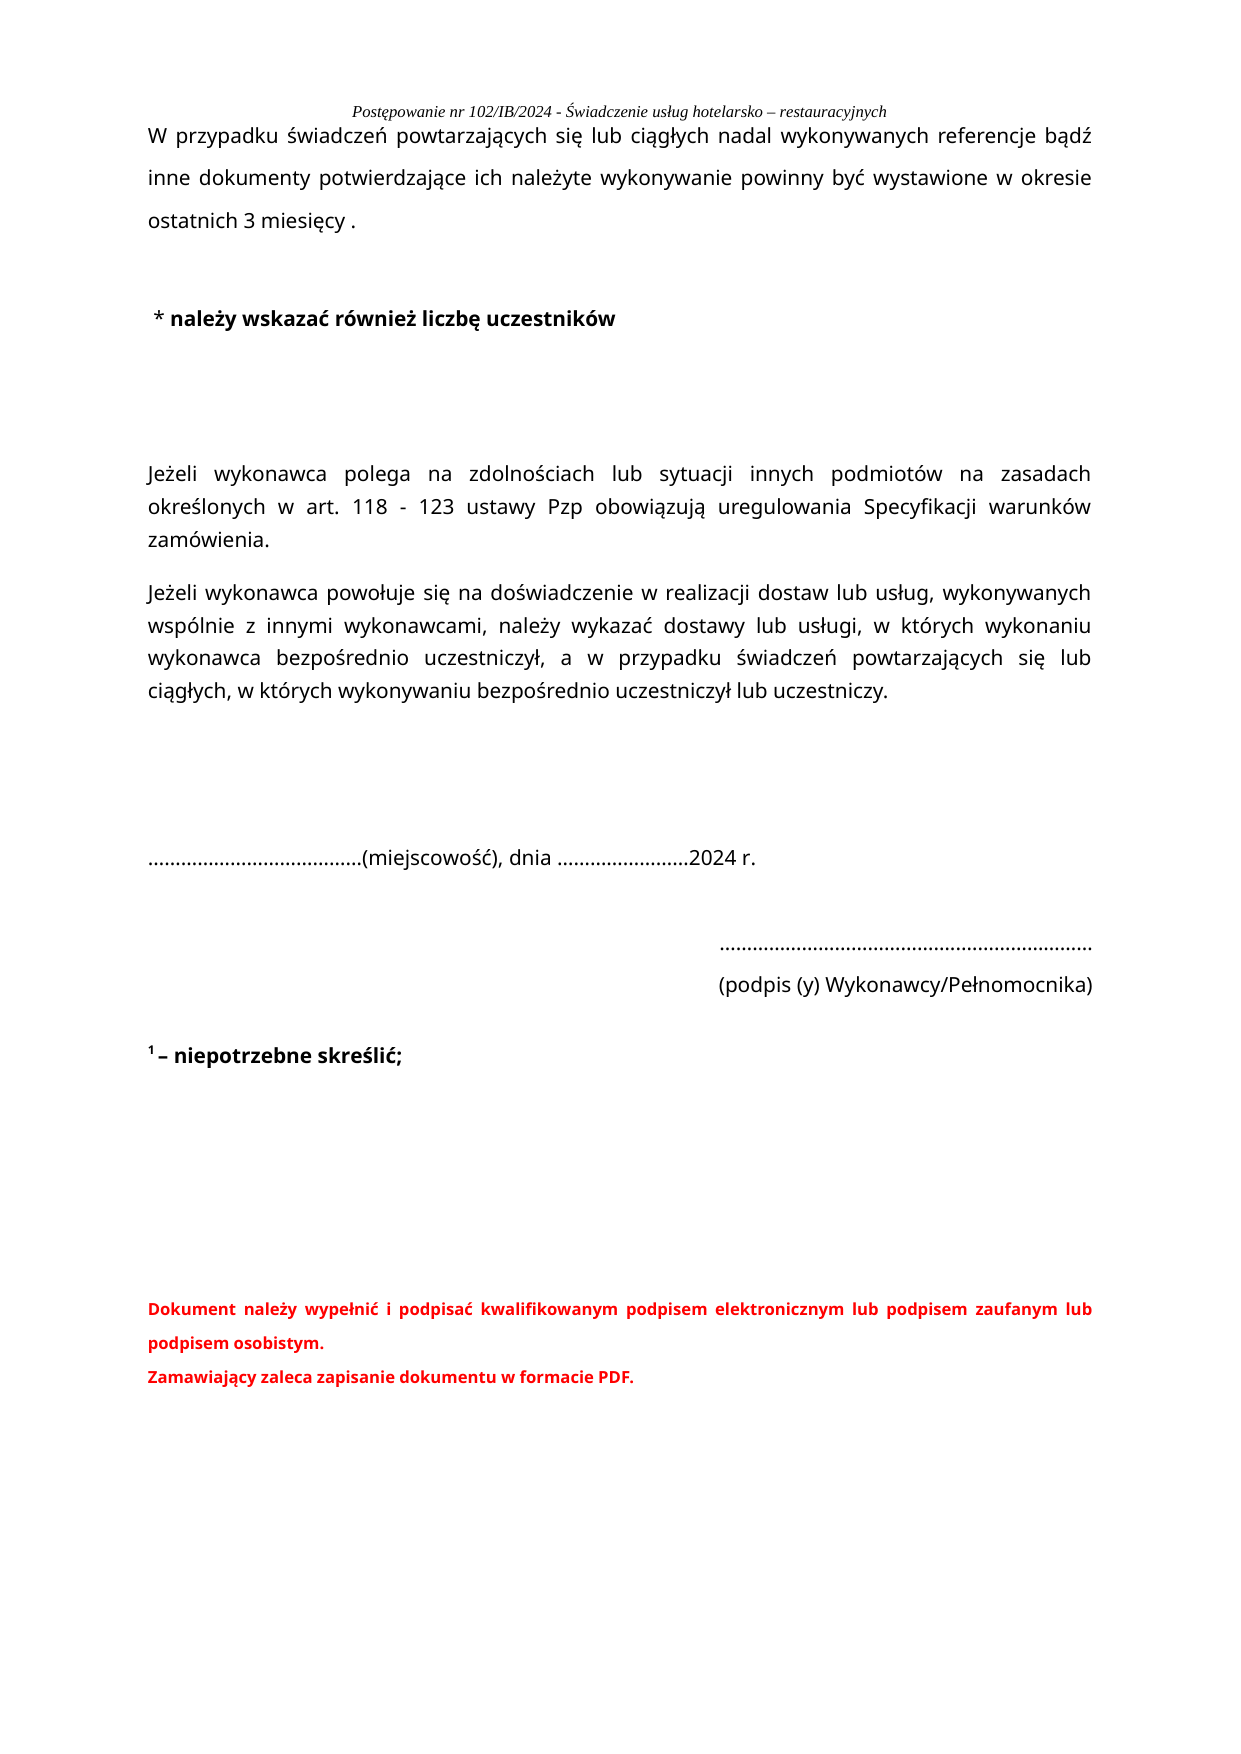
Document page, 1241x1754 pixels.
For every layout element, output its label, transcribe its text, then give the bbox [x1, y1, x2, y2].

text Dokument należy wypełnić i podpisać kwalifikowanym podpisem elektronicznym lub podpisem zaufanym lub podpisem osobistym. [148, 1297, 1093, 1354]
text W przypadku świadczeń powtarzających się lub ciągłych nadal wykonywanych referencje bądź inne dokumenty potwierdzające ich należyte wykonywanie powinny być wystawione w okresie ostatnich 3 miesięcy . [148, 121, 1093, 234]
text * należy wskazać również liczbę uczestników [148, 304, 1093, 332]
text ……………………………………..…………………… [148, 928, 1093, 956]
text 1 – niepotrzebne skreślić; [148, 1042, 1093, 1070]
text Jeżeli wykonawca polega na zdolnościach lub sytuacji innych podmiotów na zasadach określonych w art. 118 - 123 ustawy Pzp obowiązują uregulowania Specyfikacji warunków zamówienia. [148, 459, 1093, 553]
text …………………………………(miejscowość), dnia ……………………2024 r. [148, 843, 1093, 872]
text Jeżeli wykonawca powołuje się na doświadczenie w realizacji dostaw lub usług, wykonywanych wspólnie z innymi wykonawcami, należy wykazać dostawy lub usługi, w których wykonaniu wykonawca bezpośrednio uczestniczył, a w przypadku świadczeń powtarzających się lub ciągłych, w których wykonywaniu bezpośrednio uczestniczył lub uczestniczy. [148, 578, 1093, 704]
text (podpis (y) Wykonawcy/Pełnomocnika) [148, 971, 1093, 999]
text Zamawiający zaleca zapisanie dokumentu w formacie PDF. [148, 1365, 1093, 1388]
